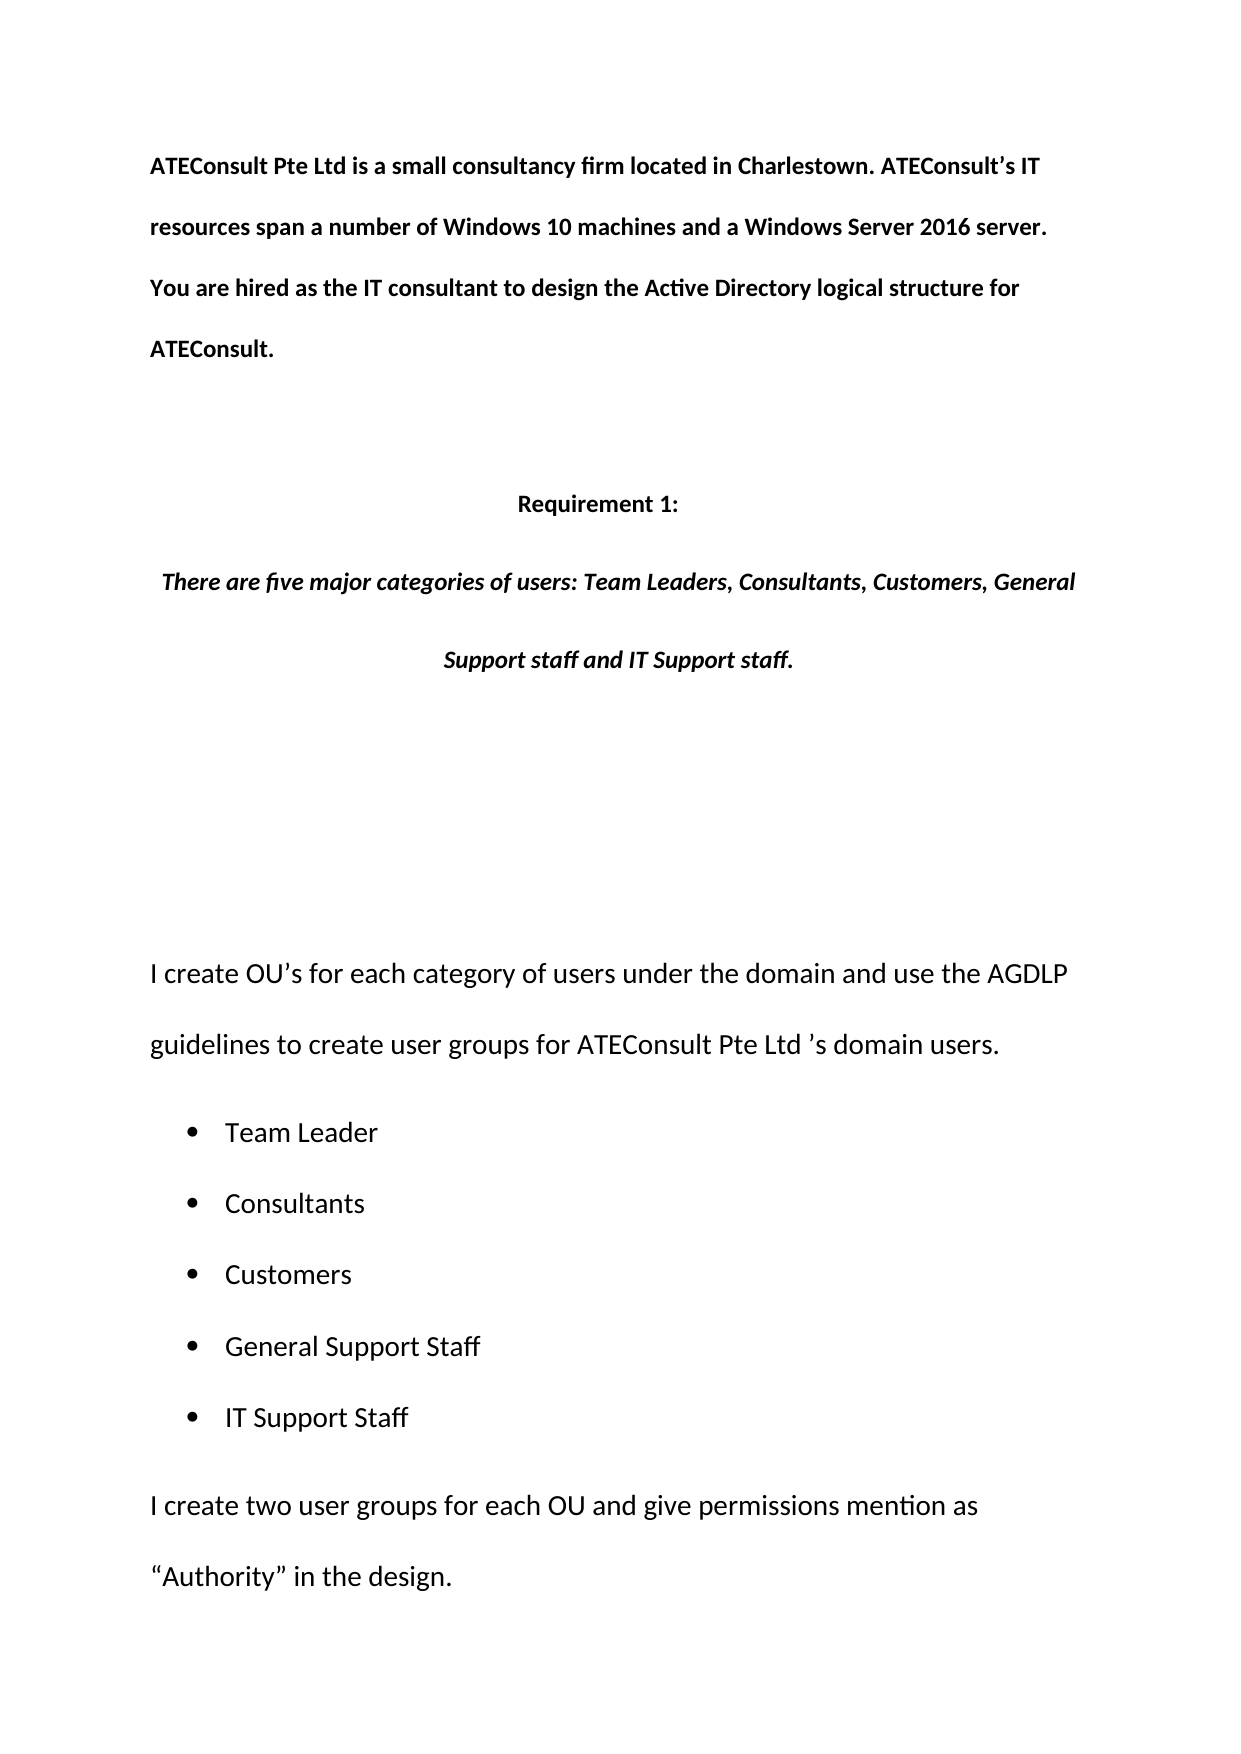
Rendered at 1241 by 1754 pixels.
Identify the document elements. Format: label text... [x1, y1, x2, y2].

list Team Leader [187, 1114, 1090, 1149]
text I create OU’s for each category of users under the domain and use the AGDLP guidelines to create user groups for ATEConsult Pte Ltd ’s domain users. [150, 955, 1090, 1062]
list Consultants [187, 1185, 1090, 1221]
text Requirement 1: [150, 488, 1090, 519]
list IT Support Staff [187, 1399, 1090, 1434]
text I create two user groups for each OU and give permissions mention as “Authority” in the design. [150, 1487, 1090, 1594]
text Support staff and IT Support staff. [150, 644, 1090, 674]
text ATEConsult Pte Ltd is a small consultancy firm located in Charlestown. ATEConsult’s IT resources span a number of Windows 10 machines and a Windows Server 2016 server. You are hired as the IT consultant to design the Active Directory logical structure for ATEConsult. [150, 150, 1090, 364]
text There are five major categories of users: Team Leaders, Consultants, Customers, General [150, 566, 1090, 597]
list General Support Staff [187, 1328, 1090, 1363]
list Customers [187, 1256, 1090, 1292]
